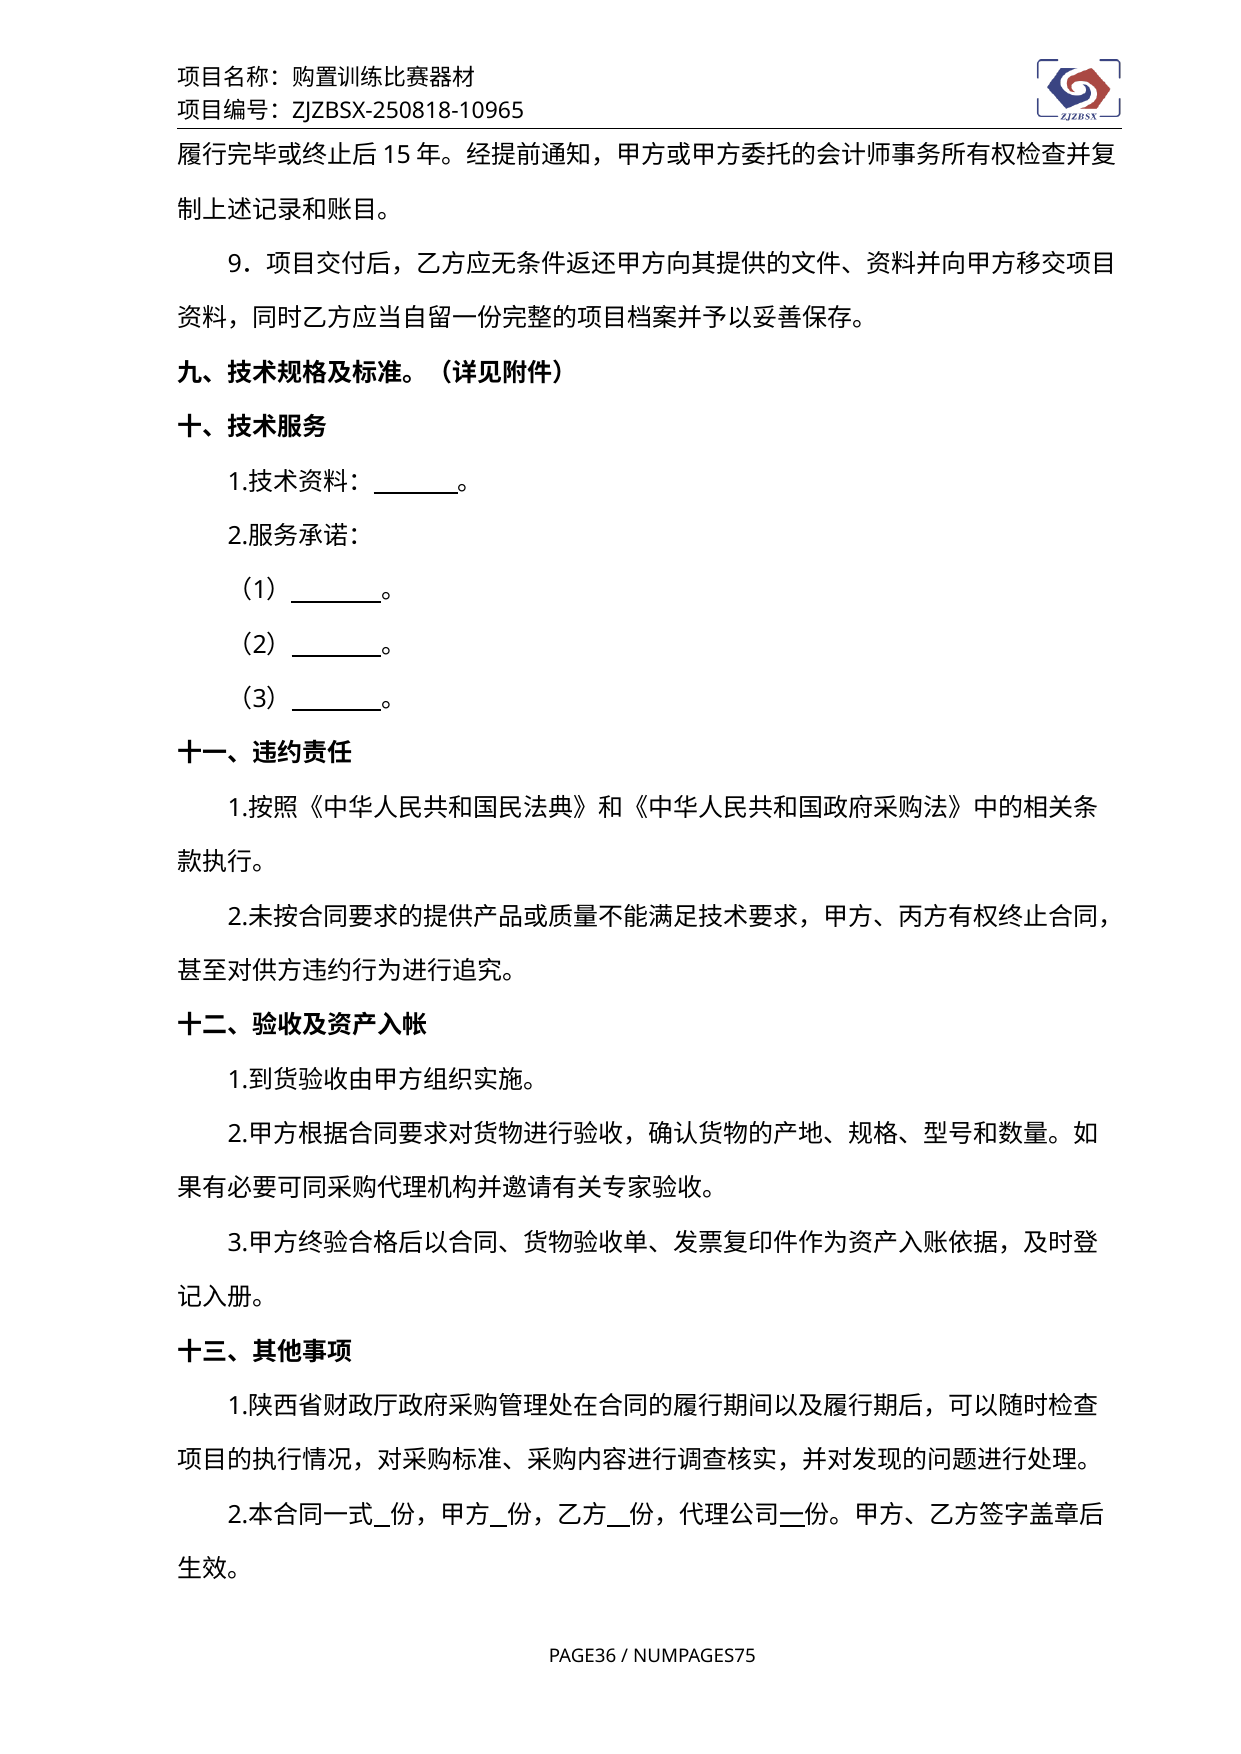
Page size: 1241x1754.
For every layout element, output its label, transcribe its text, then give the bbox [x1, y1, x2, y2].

text 十一、违约责任 [177, 733, 1122, 769]
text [177, 135, 1122, 225]
text 十、技术服务 [177, 407, 1122, 443]
text 1.陕西省财政厅政府采购管理处在合同的履行期间以及履行期后，可以随时检查项目的执行情况，对采购标准、采购内容进行调查核实，并对发现的问题进行处理。 [177, 1385, 1122, 1476]
text 3.甲方终验合格后以合同、货物验收单、发票复印件作为资产入账依据，及时登记入册。 [177, 1222, 1122, 1313]
text 2.本合同一式 份，甲方 份，乙方 份，代理公司一份。甲方、乙方签字盖章后生效。 [177, 1494, 1122, 1585]
text 2.甲方根据合同要求对货物进行验收，确认货物的产地、规格、型号和数量。如果有必要可同采购代理机构并邀请有关专家验收。 [177, 1113, 1122, 1204]
text 1.技术资料： 。 [177, 461, 1122, 497]
text 十三、其他事项 [177, 1331, 1122, 1367]
text 9．项目交付后，乙方应无条件返还甲方向其提供的文件、资料并向甲方移交项目资料，同时乙方应当自留一份完整的项目档案并予以妥善保存。 [177, 243, 1122, 334]
picture [1034, 59, 1123, 121]
text 2.未按合同要求的提供产品或质量不能满足技术要求，甲方、丙方有权终止合同，甚至对供方违约行为进行追究。 [177, 896, 1122, 987]
text 九、技术规格及标准。（详见附件） [177, 352, 1122, 388]
text 1.按照《中华人民共和国民法典》和《中华人民共和国政府采购法》中的相关条款执行。 [177, 787, 1122, 878]
text （2） 。 [177, 624, 1122, 660]
text （1） 。 [177, 570, 1122, 606]
text 2.服务承诺： [177, 515, 1122, 552]
text 十二、验收及资产入帐 [177, 1005, 1122, 1041]
text 1.到货验收由甲方组织实施。 [177, 1059, 1122, 1095]
text （3） 。 [177, 678, 1122, 715]
